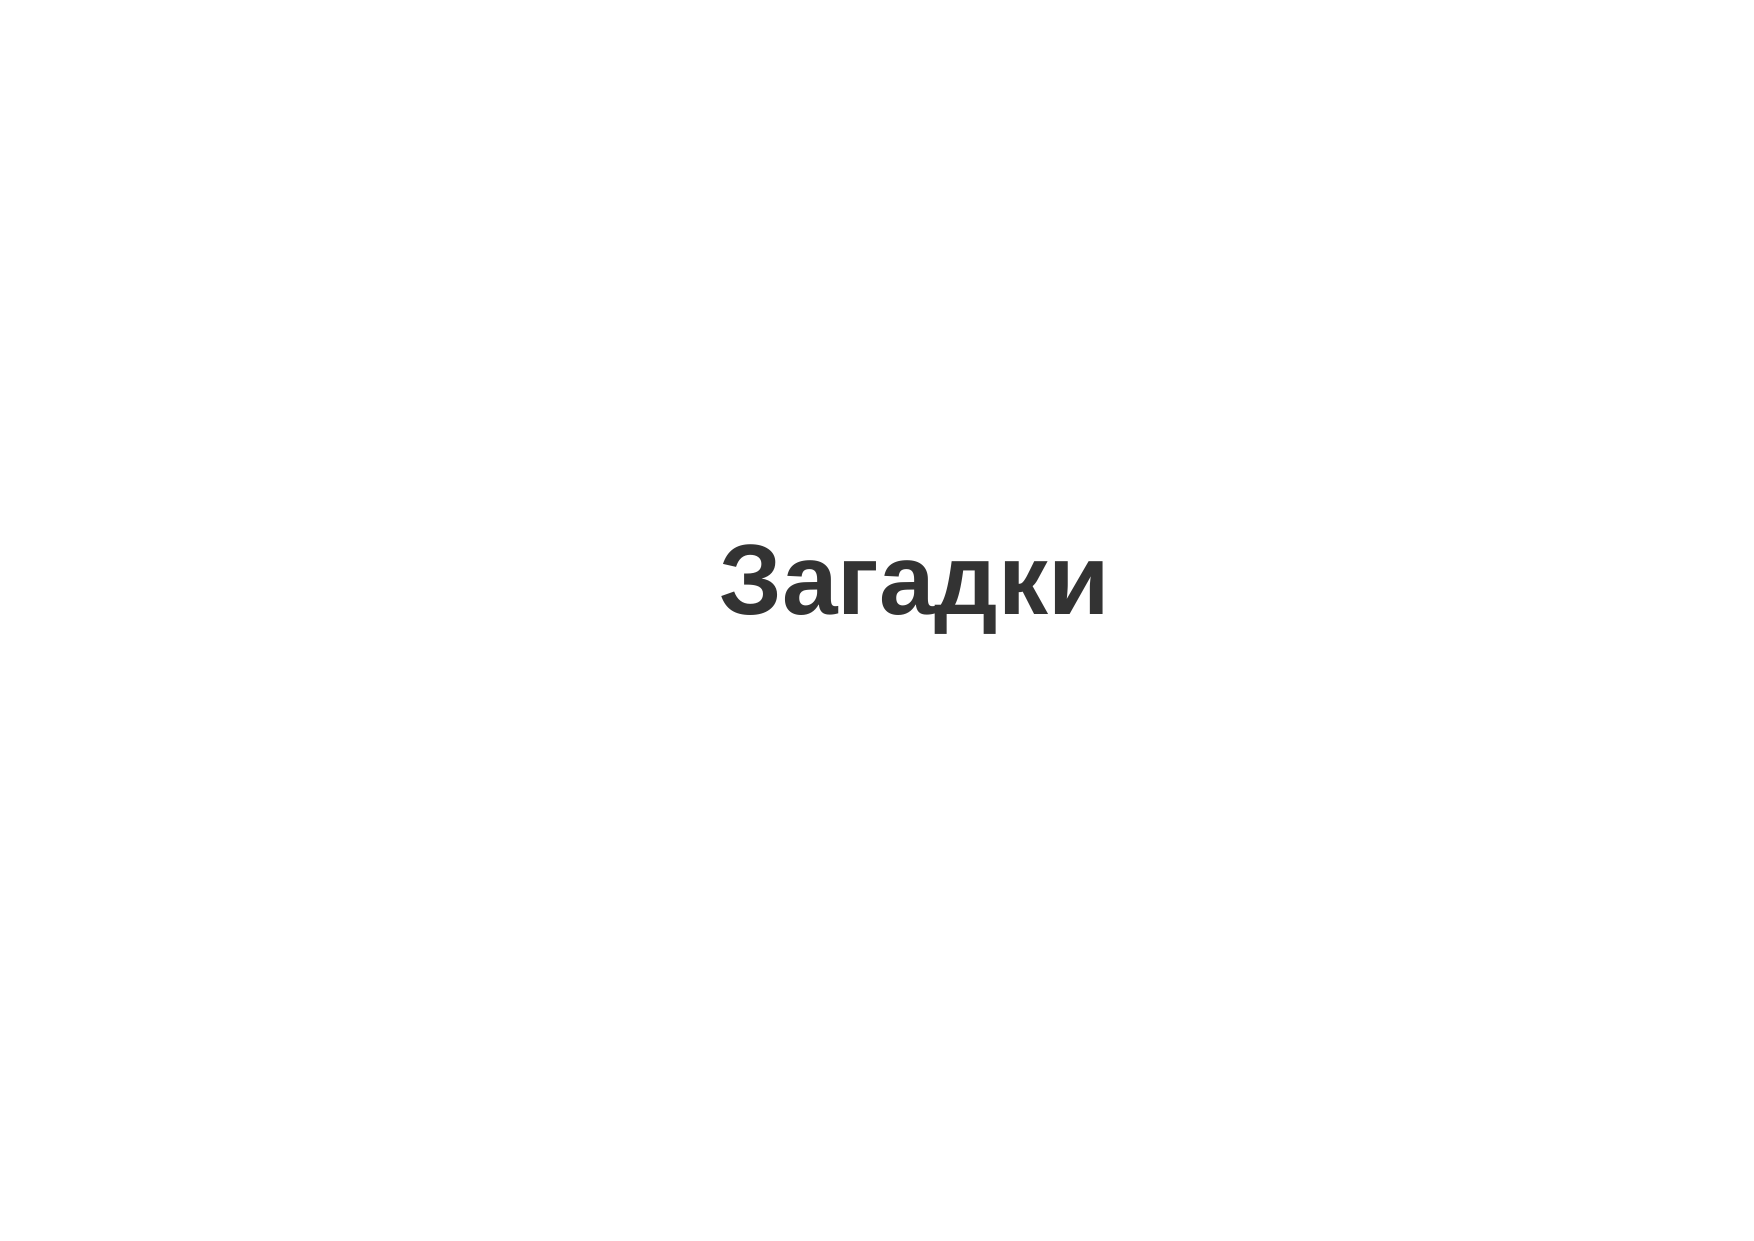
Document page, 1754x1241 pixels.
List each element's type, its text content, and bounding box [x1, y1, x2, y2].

text Загадки [193, 521, 1636, 636]
